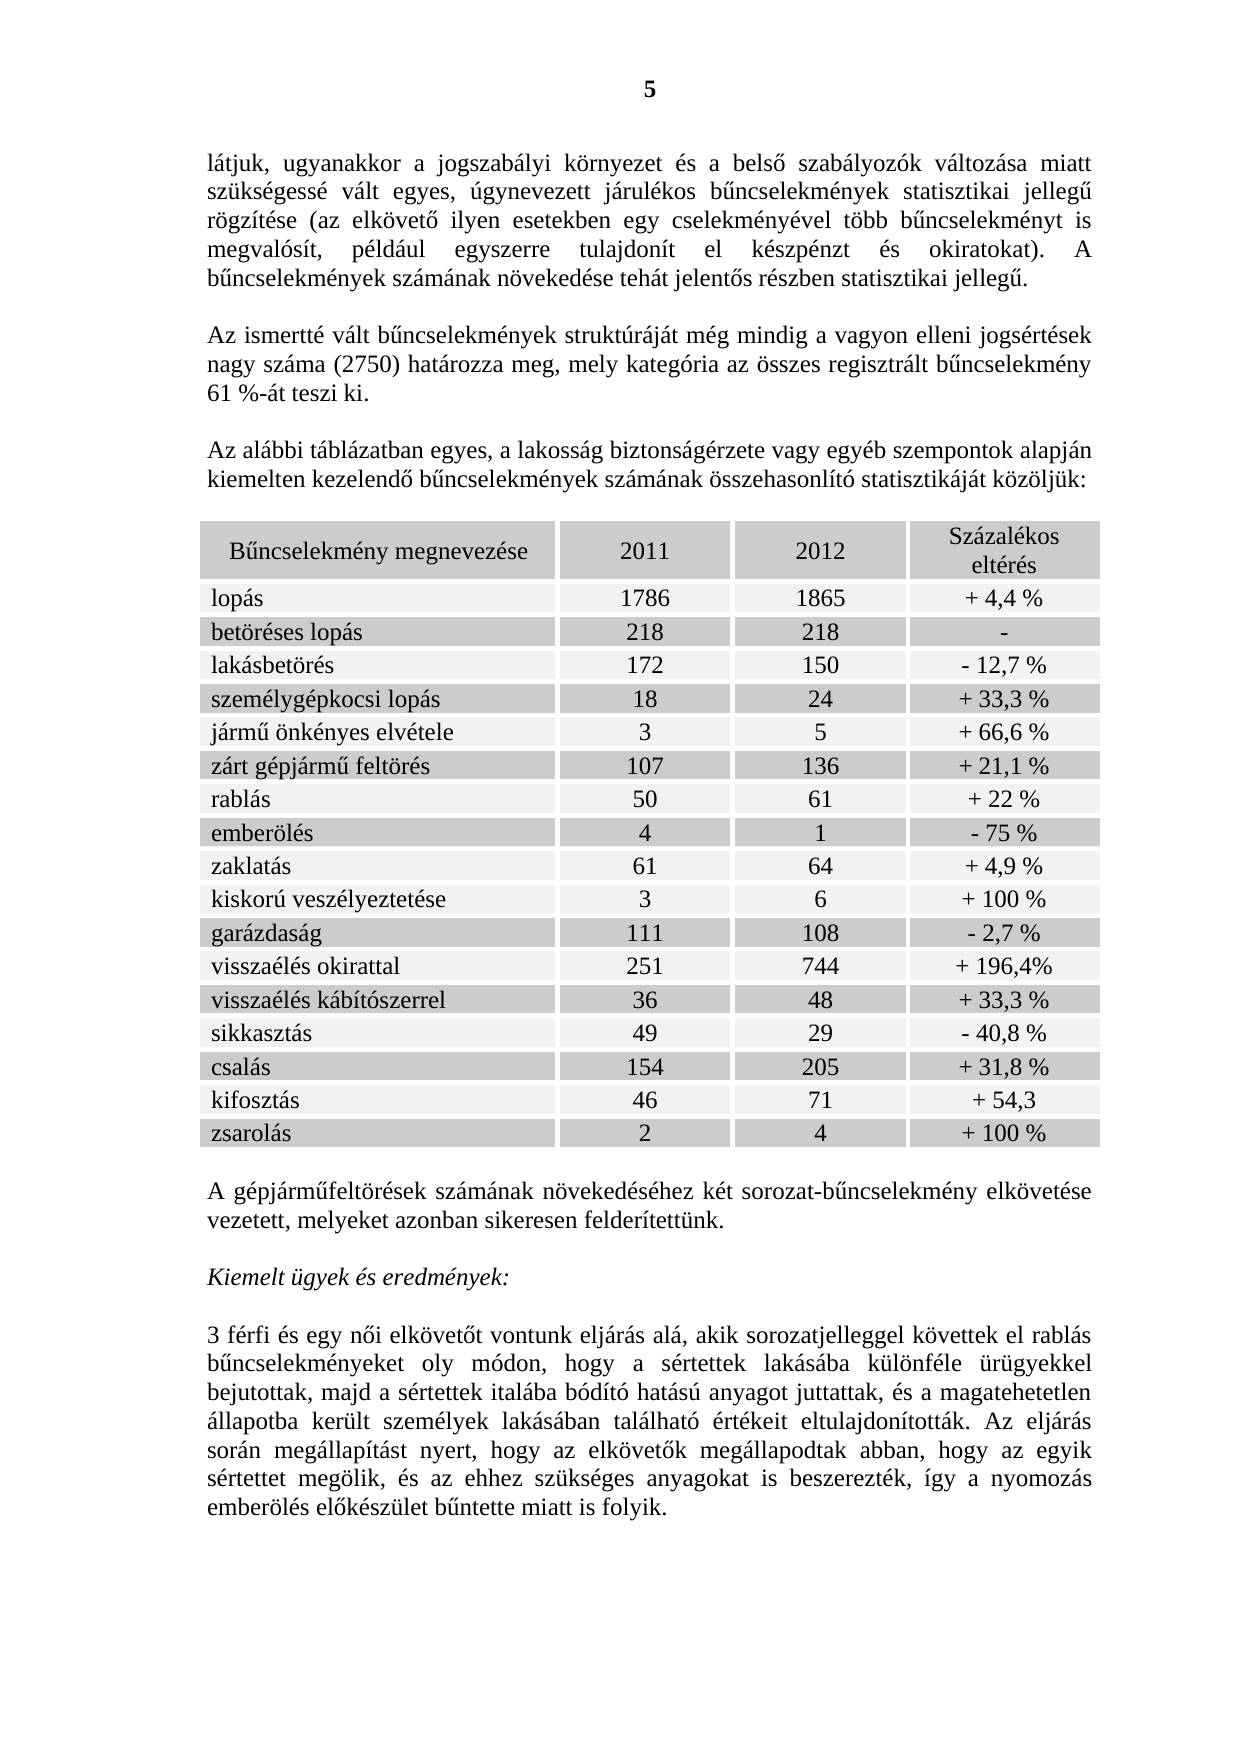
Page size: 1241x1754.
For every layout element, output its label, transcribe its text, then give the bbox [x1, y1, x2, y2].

table_cell 24 [735, 684, 906, 713]
table_cell 61 [560, 851, 730, 880]
table_cell + 33,3 % [910, 684, 1100, 713]
table_cell rablás [200, 784, 555, 813]
table_cell + 31,8 % [910, 1052, 1100, 1080]
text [207, 148, 1093, 291]
table_cell 2 [560, 1119, 730, 1147]
table_cell 744 [735, 951, 906, 980]
table_cell sikkasztás [200, 1018, 555, 1047]
table_cell - [910, 617, 1100, 646]
table_cell emberölés [200, 818, 555, 846]
table_cell 218 [735, 617, 906, 646]
table_cell betöréses lopás [200, 617, 555, 646]
table_cell csalás [200, 1052, 555, 1080]
table_cell zaklatás [200, 851, 555, 880]
table_cell 50 [560, 784, 730, 813]
table_cell zsarolás [200, 1119, 555, 1147]
table_cell 172 [560, 651, 730, 679]
table_cell - 2,7 % [910, 918, 1100, 947]
text Kiemelt ügyek és eredmények: [207, 1262, 1093, 1291]
table_cell + 22 % [910, 784, 1100, 813]
table_cell + 196,4% [910, 951, 1100, 980]
table_cell 1 [735, 818, 906, 846]
table_cell 64 [735, 851, 906, 880]
table_header Bűncselekmény megnevezése [200, 521, 555, 579]
table_cell visszaélés kábítószerrel [200, 985, 555, 1013]
table_cell 3 [560, 717, 730, 746]
table_cell 5 [735, 717, 906, 746]
table_cell 18 [560, 684, 730, 713]
table_header 2012 [735, 521, 906, 579]
table_cell + 100 % [910, 885, 1100, 913]
table_cell lakásbetörés [200, 651, 555, 679]
table_cell + 21,1 % [910, 751, 1100, 779]
table_cell 108 [735, 918, 906, 947]
table_cell 1865 [735, 584, 906, 612]
table_header Százalékos eltérés [910, 521, 1100, 579]
table_cell - 40,8 % [910, 1018, 1100, 1047]
table_cell 29 [735, 1018, 906, 1047]
table_cell kiskorú veszélyeztetése [200, 885, 555, 913]
table_cell + 66,6 % [910, 717, 1100, 746]
table_cell 61 [735, 784, 906, 813]
table_cell 71 [735, 1085, 906, 1114]
table_cell lopás [200, 584, 555, 612]
table_cell 1786 [560, 584, 730, 612]
table_cell - 12,7 % [910, 651, 1100, 679]
table_cell - 75 % [910, 818, 1100, 846]
table_cell jármű önkényes elvétele [200, 717, 555, 746]
table_cell személygépkocsi lopás [200, 684, 555, 713]
table_cell 205 [735, 1052, 906, 1080]
text A gépjárműfeltörések számának növekedéséhez két sorozat-bűncselekmény elkövetése vezetett, melyeket azonban sikeresen felderítettünk. [207, 1176, 1093, 1233]
table_cell visszaélés okirattal [200, 951, 555, 980]
table_cell 6 [735, 885, 906, 913]
text Az ismertté vált bűncselekmények struktúráját még mindig a vagyon elleni jogsértések nagy száma (2750) határozza meg, mely kategória az összes regisztrált bűncselekmény 61 %-át teszi ki. [207, 320, 1093, 406]
table_cell 107 [560, 751, 730, 779]
table_cell kifosztás [200, 1085, 555, 1114]
table_cell zárt gépjármű feltörés [200, 751, 555, 779]
table_cell 4 [735, 1119, 906, 1147]
table_cell 218 [560, 617, 730, 646]
table_cell + 100 % [910, 1119, 1100, 1147]
text Az alábbi táblázatban egyes, a lakosság biztonságérzete vagy egyéb szempontok alapján kiemelten kezelendő bűncselekmények számának összehasonlító statisztikáját közöljük: [207, 435, 1093, 493]
table_cell 154 [560, 1052, 730, 1080]
table_cell 3 [560, 885, 730, 913]
table_header 2011 [560, 521, 730, 579]
table_cell garázdaság [200, 918, 555, 947]
text 3 férfi és egy női elkövetőt vontunk eljárás alá, akik sorozatjelleggel követtek el rablás bűncselekményeket oly módon, hogy a sértettek lakásába különféle ürügyekkel bejutottak, majd a sértettek italába bódító hatású anyagot juttattak, és a magatehetetlen állapotba került személyek lakásában található értékeit eltulajdonították. Az eljárás során megállapítást nyert, hogy az elkövetők megállapodtak abban, hogy az egyik sértettet megölik, és az ehhez szükséges anyagokat is beszerezték, így a nyomozás emberölés előkészület bűntette miatt is folyik. [207, 1320, 1093, 1521]
table_cell 4 [560, 818, 730, 846]
table_cell 49 [560, 1018, 730, 1047]
table_cell 36 [560, 985, 730, 1013]
table_cell + 4,9 % [910, 851, 1100, 880]
table_cell 46 [560, 1085, 730, 1114]
table_cell + 4,4 % [910, 584, 1100, 612]
table_cell 136 [735, 751, 906, 779]
table_cell 150 [735, 651, 906, 679]
table_cell 251 [560, 951, 730, 980]
table_cell 111 [560, 918, 730, 947]
table_cell 48 [735, 985, 906, 1013]
table_cell + 33,3 % [910, 985, 1100, 1013]
table_cell + 54,3 [910, 1085, 1100, 1114]
